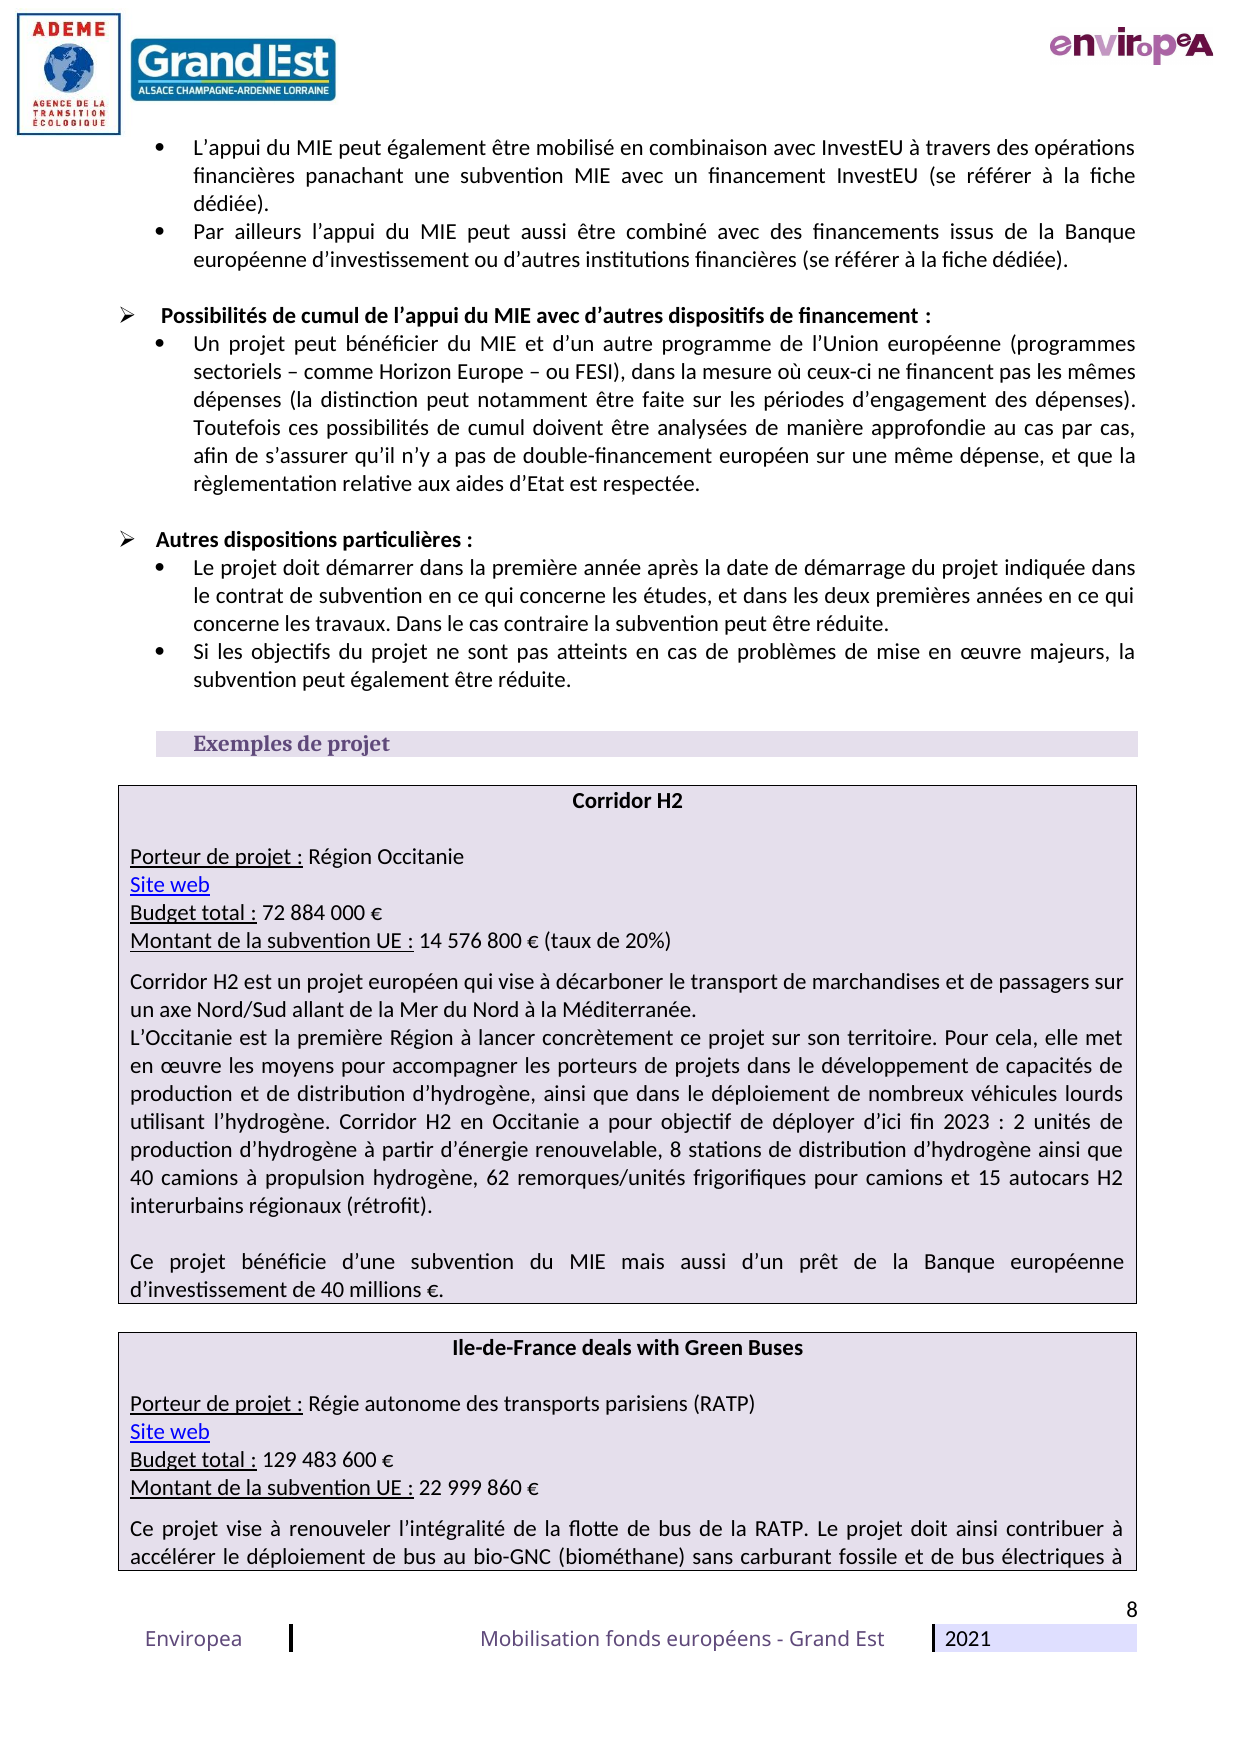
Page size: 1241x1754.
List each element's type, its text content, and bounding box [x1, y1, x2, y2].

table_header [119, 1333, 1136, 1570]
subtitle Exemples de projet [156, 731, 1138, 757]
table_header Corridor H2 Porteur de projet : Région Occitanie Site web Budget total : 72 884 000 € Montant de la subvention UE : 14 576 800 € (taux de 20%) Corridor H2 est un projet européen qui vise à décarboner le transport de marchandises et de passagers sur un axe Nord/Sud allant de la Mer du Nord à la Méditerranée. L’Occitanie est la première Région à lancer concrètement ce projet sur son territoire. Pour cela, elle met en œuvre les moyens pour accompagner les porteurs de projets dans le développement de capacités de production et de distribution d’hydrogène, ainsi que dans le déploiement de nombreux véhicules lourds utilisant l’hydrogène. Corridor H2 en Occitanie a pour objectif de déployer d’ici fin 2023 : 2 unités de production d’hydrogène à partir d’énergie renouvelable, 8 stations de distribution d’hydrogène ainsi que 40 camions à propulsion hydrogène, 62 remorques/unités frigorifiques pour camions et 15 autocars H2 interurbains régionaux (rétrofit). Ce projet bénéficie d’une subvention du MIE mais aussi d’un prêt de la Banque européenne d’investissement de 40 millions €. [119, 786, 1136, 1303]
list Un projet peut bénéficier du MIE et d’un autre programme de l’Union européenne (programmes sectoriels – comme Horizon Europe – ou FESI), dans la mesure où ceux-ci ne financent pas les mêmes dépenses (la distinction peut notamment être faite sur les périodes d’engagement des dépenses). Toutefois ces possibilités de cumul doivent être analysées de manière approfondie au cas par cas, afin de s’assurer qu’il n’y a pas de double-financement européen sur une même dépense, et que la règlementation relative aux aides d’Etat est respectée. [156, 329, 1138, 497]
list L’appui du MIE peut également être mobilisé en combinaison avec InvestEU à travers des opérations financières panachant une subvention MIE avec un financement InvestEU (se référer à la fiche dédiée). [156, 133, 1138, 217]
list Autres dispositions particulières : [118, 525, 1138, 553]
list Par ailleurs l’appui du MIE peut aussi être combiné avec des financements issus de la Banque européenne d’investissement ou d’autres institutions financières (se référer à la fiche dédiée). [156, 217, 1138, 273]
list Si les objectifs du projet ne sont pas atteints en cas de problèmes de mise en œuvre majeurs, la subvention peut également être réduite. [156, 637, 1138, 693]
picture [1050, 27, 1214, 65]
picture [3, 8, 339, 139]
list Possibilités de cumul de l’appui du MIE avec d’autres dispositifs de financement : [118, 301, 1138, 329]
list Le projet doit démarrer dans la première année après la date de démarrage du projet indiquée dans le contrat de subvention en ce qui concerne les études, et dans les deux premières années en ce qui concerne les travaux. Dans le cas contraire la subvention peut être réduite. [156, 553, 1138, 637]
